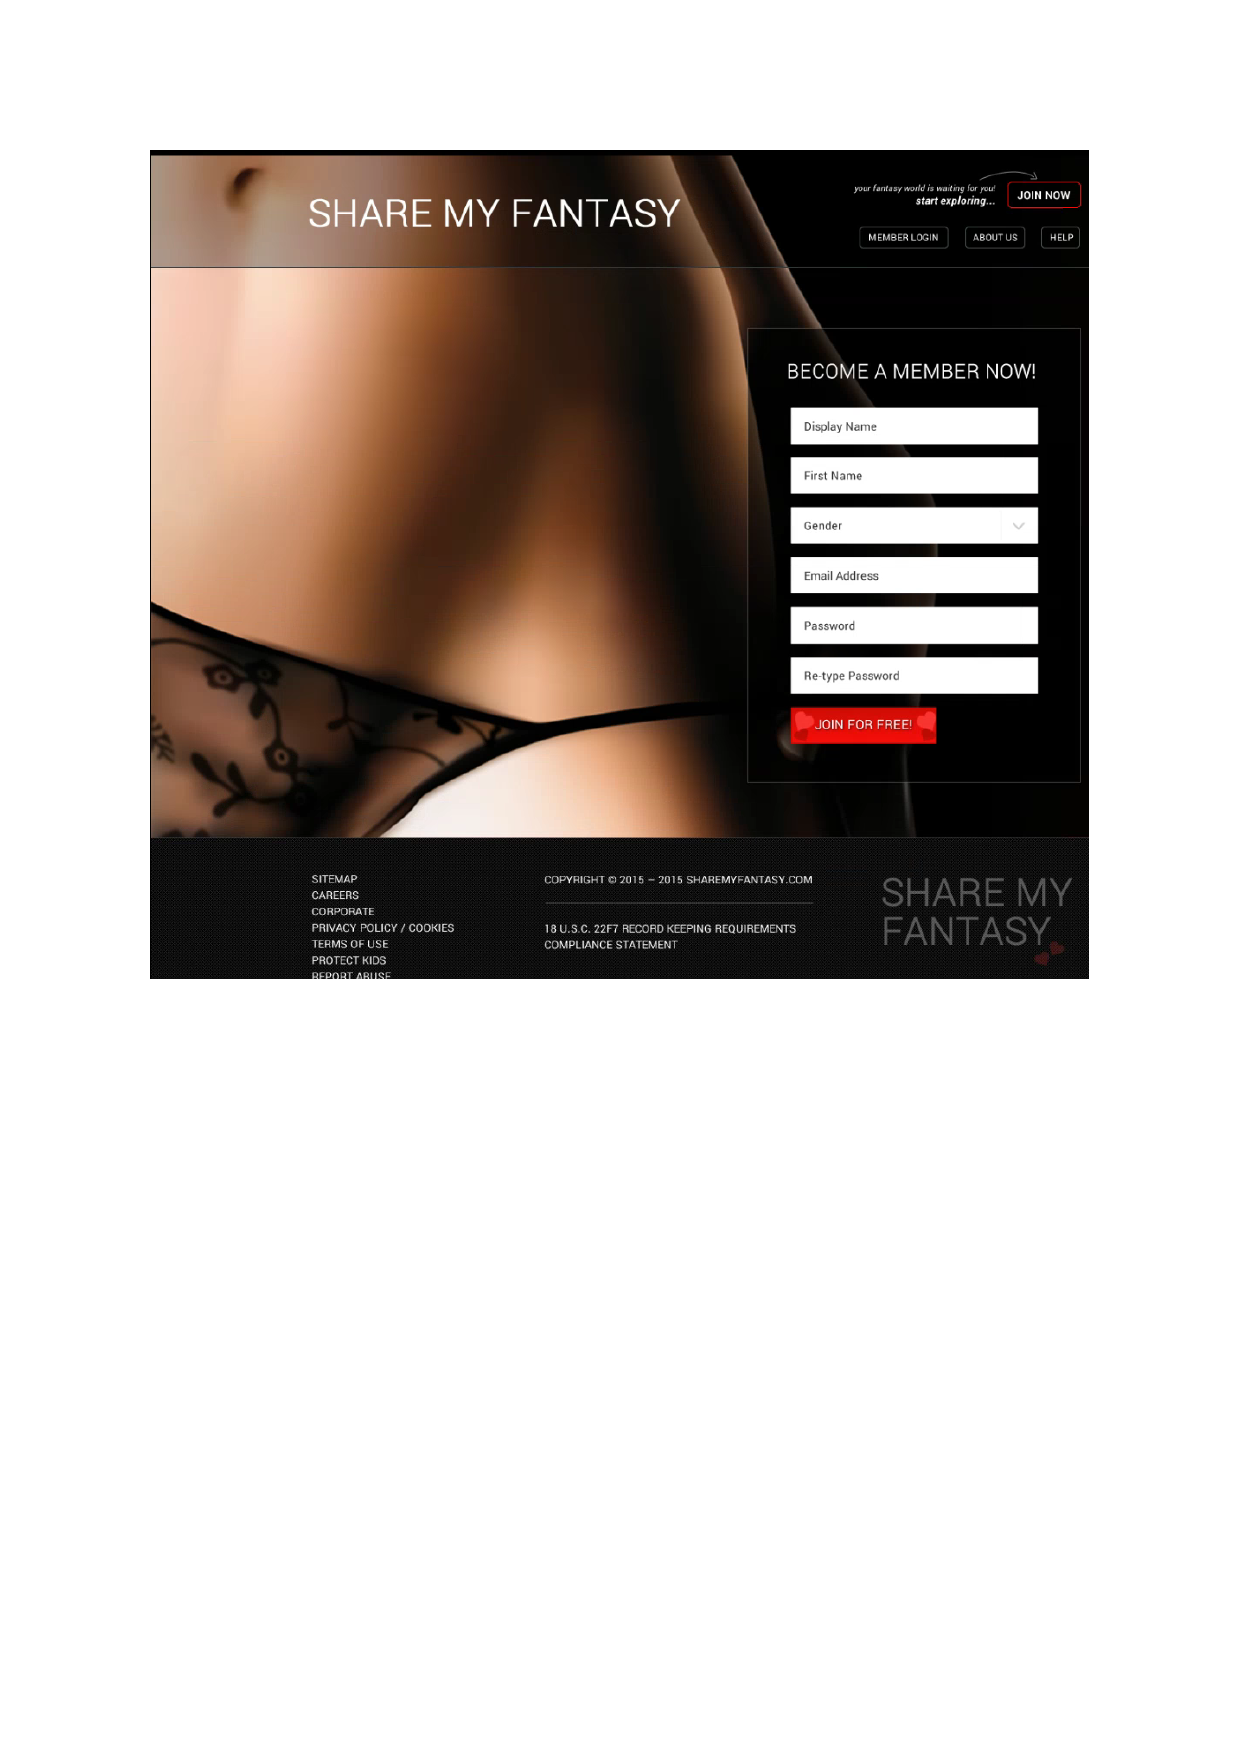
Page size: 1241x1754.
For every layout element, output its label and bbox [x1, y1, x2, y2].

picture [150, 150, 1089, 979]
